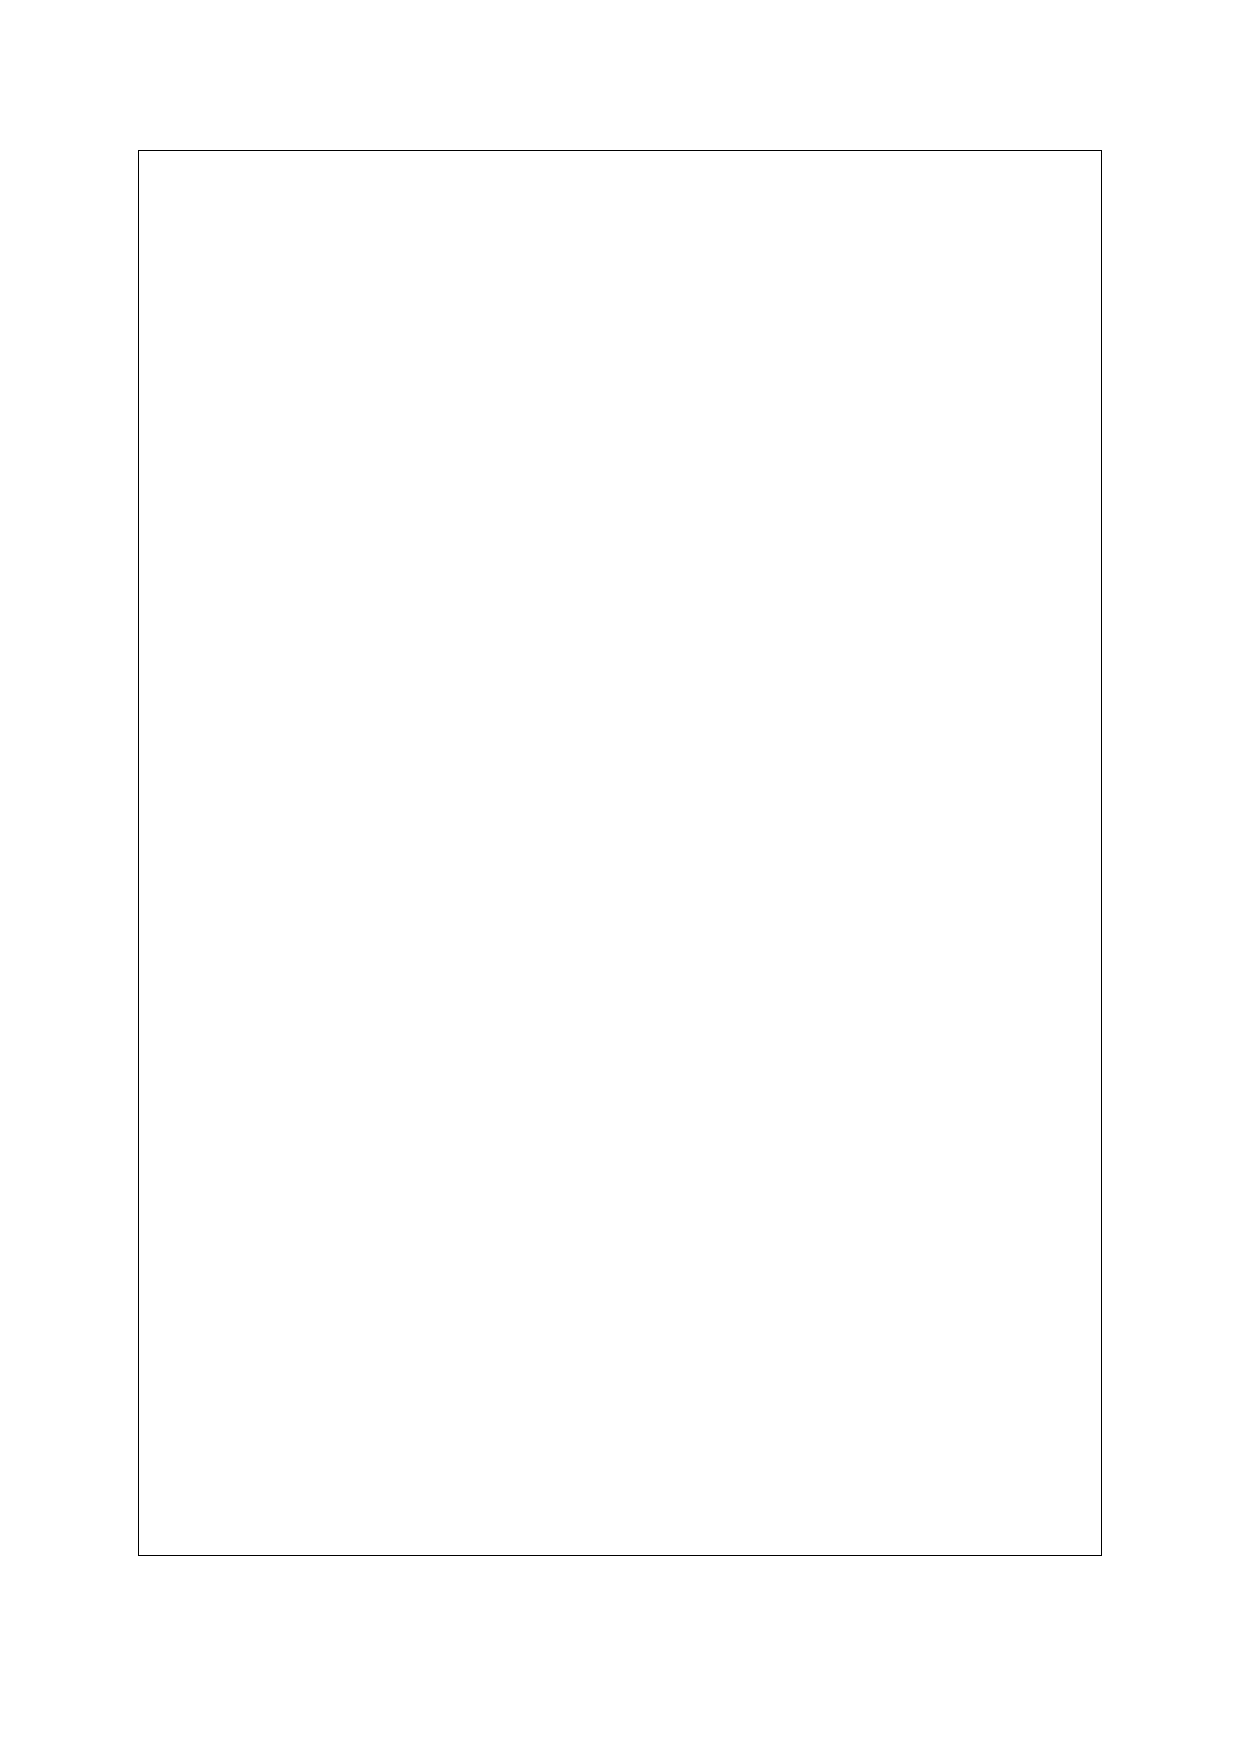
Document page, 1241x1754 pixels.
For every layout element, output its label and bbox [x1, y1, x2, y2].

table_cell [139, 151, 1101, 1555]
